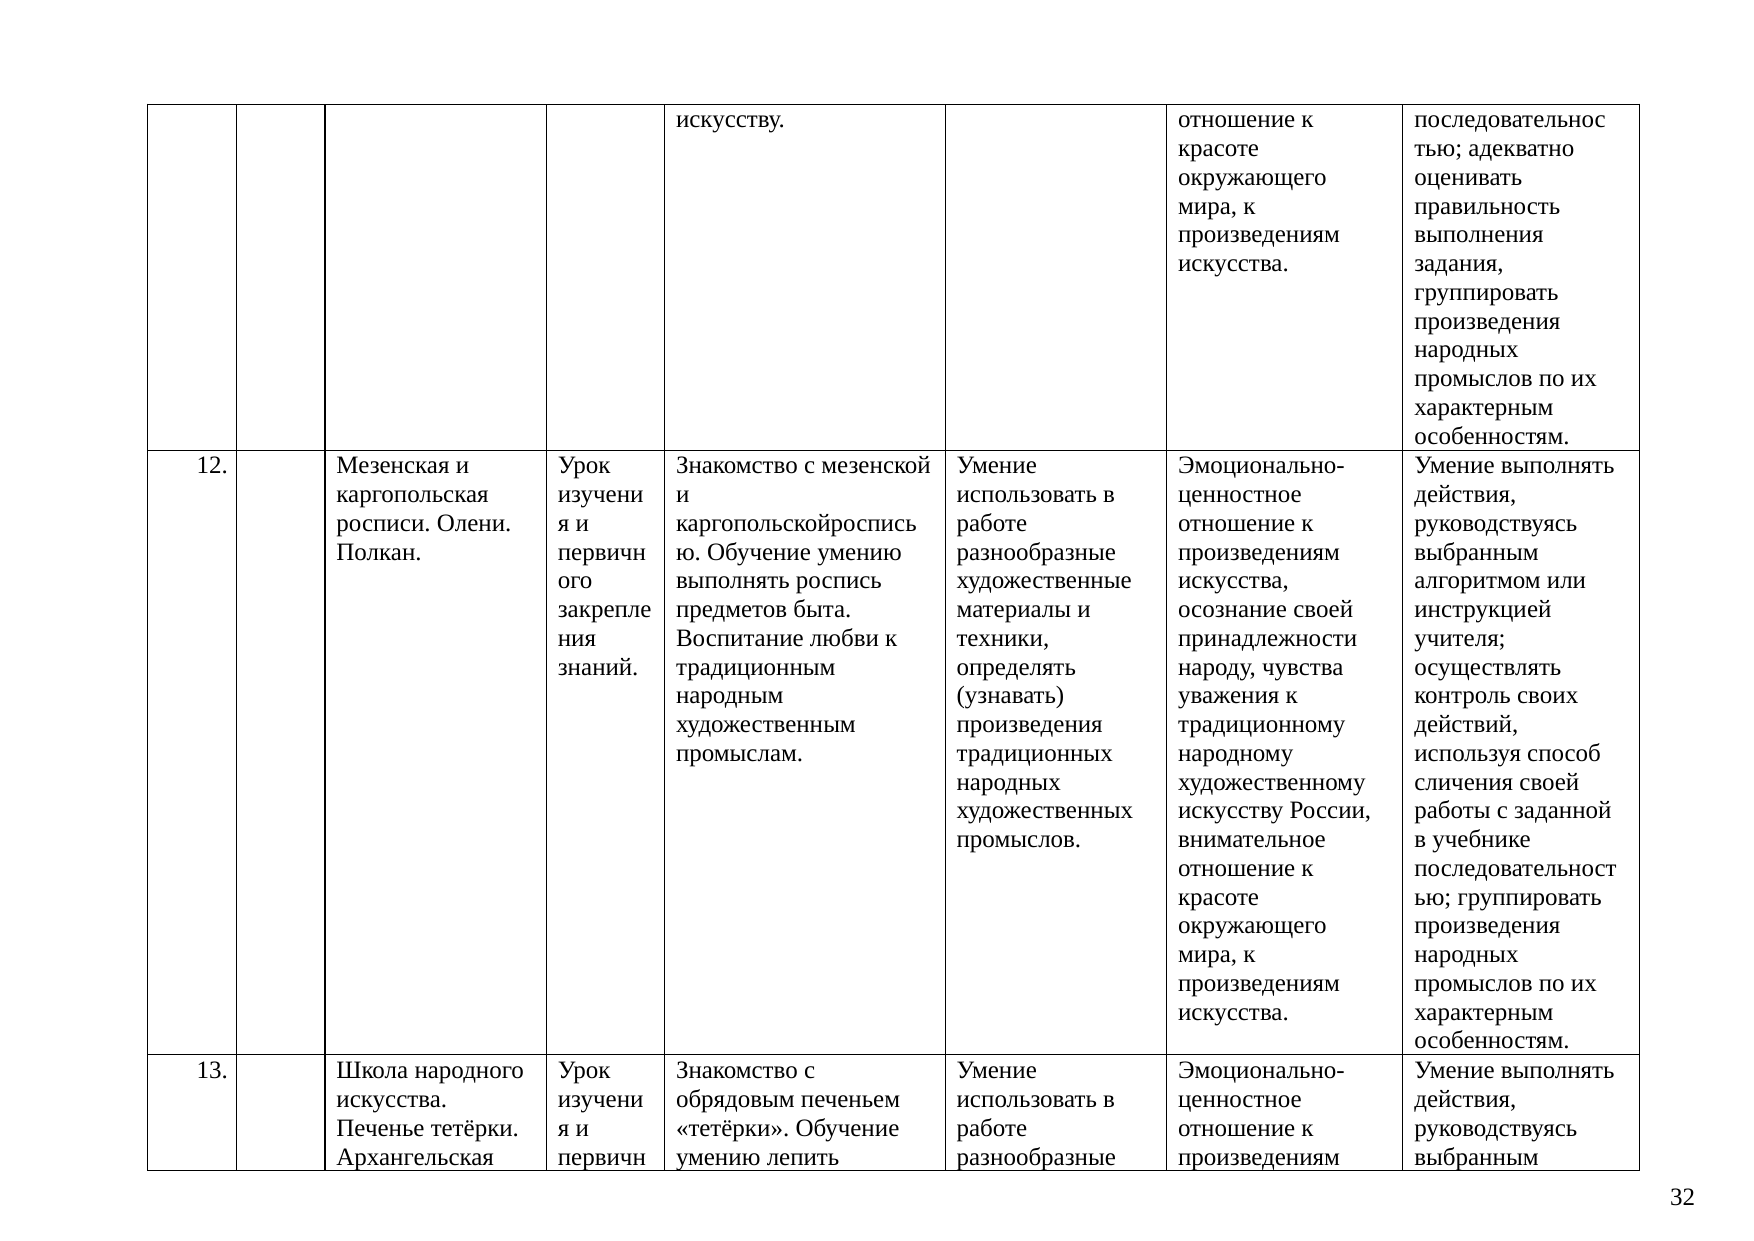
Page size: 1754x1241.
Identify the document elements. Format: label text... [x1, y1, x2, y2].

table_cell [237, 451, 324, 1054]
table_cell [665, 105, 945, 449]
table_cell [1403, 1055, 1639, 1170]
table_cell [326, 105, 546, 449]
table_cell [1167, 105, 1402, 449]
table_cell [1167, 1055, 1402, 1170]
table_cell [547, 105, 664, 449]
table_cell Урок изучения и первичного закрепления знаний. [547, 451, 664, 1054]
table_cell [148, 451, 236, 1054]
table_cell [237, 105, 324, 449]
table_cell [946, 1055, 1166, 1170]
table_cell Умение выполнять действия, руководствуясь выбранным алгоритмом или инструкцией учителя; осуществлять контроль своих действий, используя способ сличения своей работы с заданной в учебнике последовательностью; группировать произведения народных промыслов по их характерным особенностям. [1403, 451, 1639, 1054]
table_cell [665, 1055, 945, 1170]
table_cell [148, 105, 236, 449]
table_cell [237, 1055, 324, 1170]
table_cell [946, 105, 1166, 449]
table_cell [326, 1055, 546, 1170]
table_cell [547, 1055, 664, 1170]
table_cell Мезенская и каргопольская росписи. Олени. Полкан. [326, 451, 546, 1054]
table_cell [148, 1055, 236, 1170]
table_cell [1403, 105, 1639, 449]
table_cell Знакомство с мезенской и каргопольскойросписью. Обучение умению выполнять роспись предметов быта. Воспитание любви к традиционным народным художественным промыслам. [665, 451, 945, 1054]
